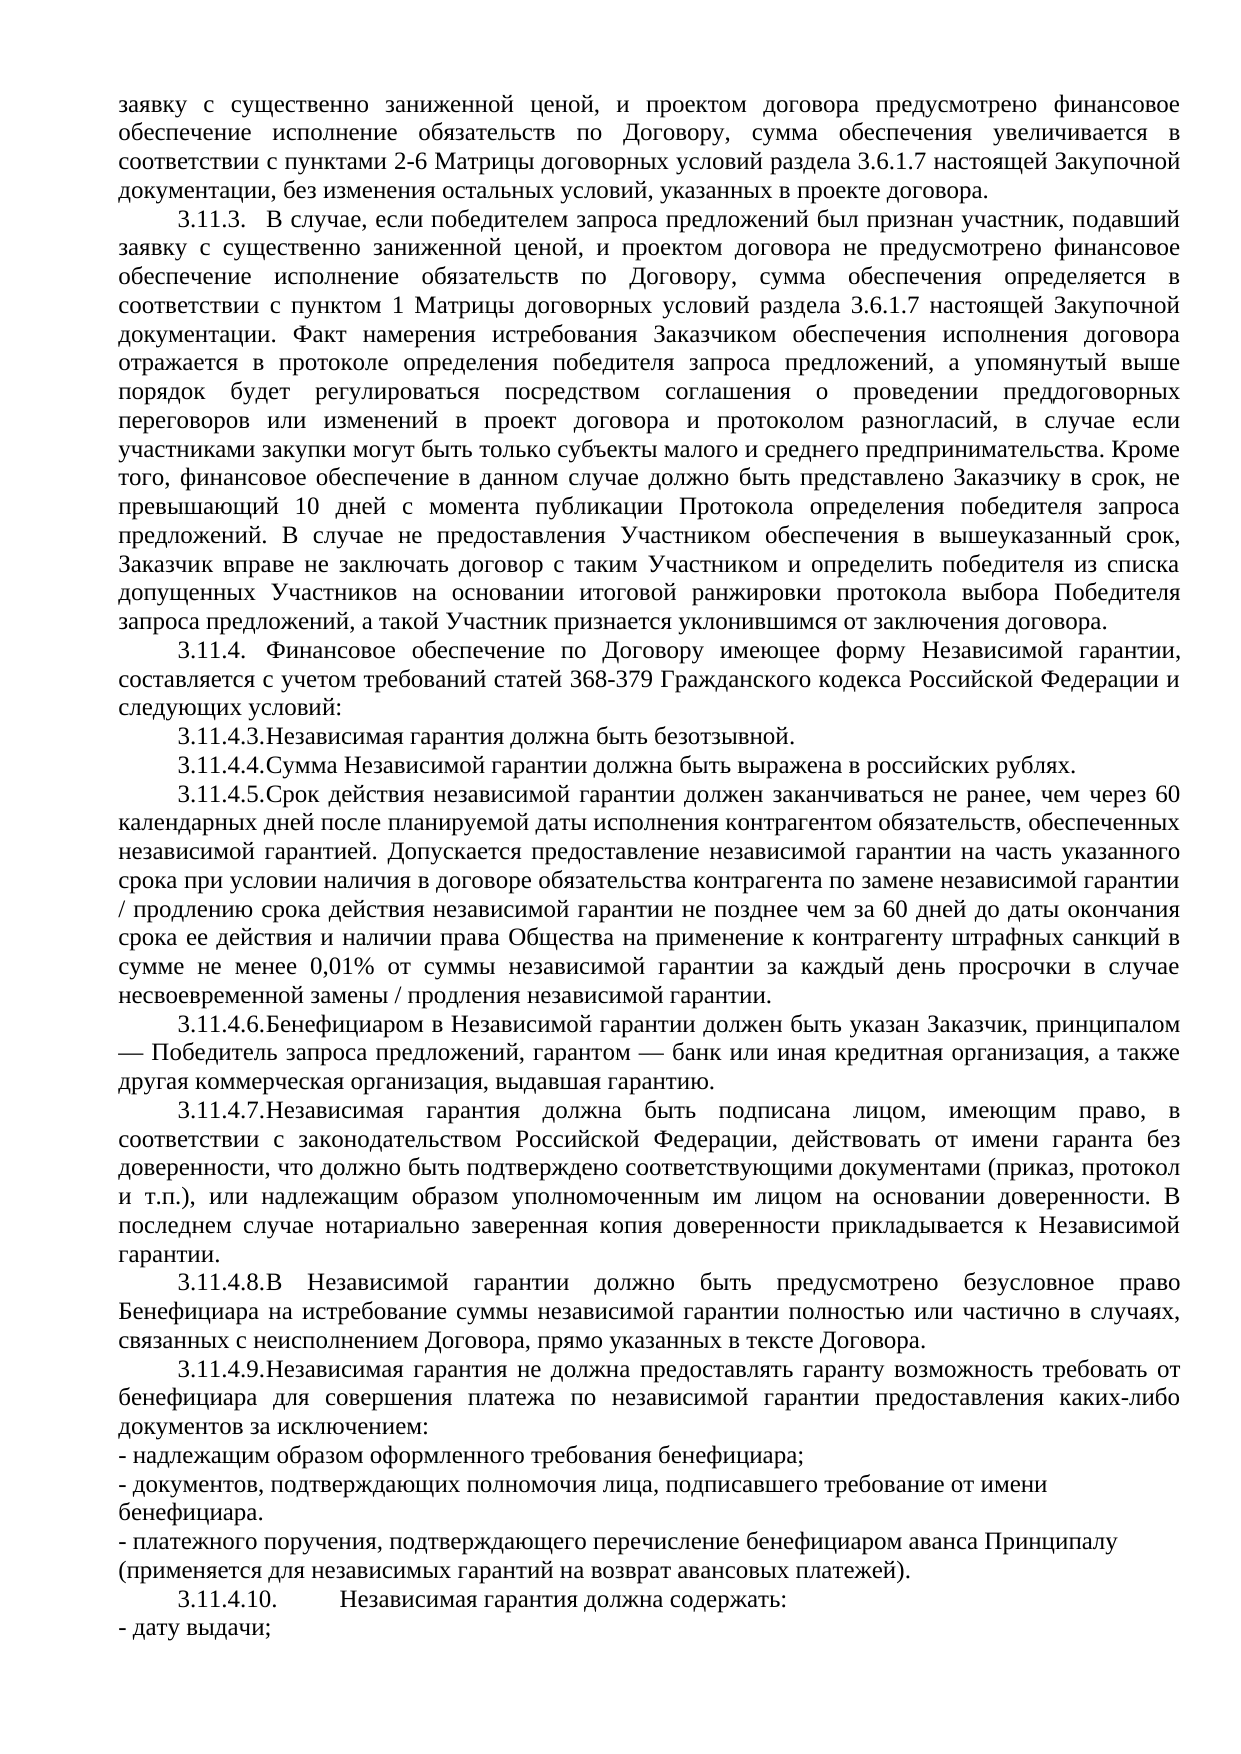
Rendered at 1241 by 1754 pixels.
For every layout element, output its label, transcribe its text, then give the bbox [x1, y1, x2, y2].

list Независимая гарантия не должна предоставлять гаранту возможность требовать от бенефициара для совершения платежа по независимой гарантии предоставления каких-либо документов за исключением: [118, 1354, 1181, 1440]
text - дату выдачи; [118, 1612, 1181, 1641]
text - платежного поручения, подтверждающего перечисление бенефициаром аванса Принципалу (применяется для независимых гарантий на возврат авансовых платежей). [118, 1526, 1181, 1584]
list В Независимой гарантии должно быть предусмотрено безусловное право Бенефициара на истребование суммы независимой гарантии полностью или частично в случаях, связанных с неисполнением Договора, прямо указанных в тексте Договора. [118, 1267, 1181, 1354]
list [118, 89, 1181, 204]
list Независимая гарантия должна содержать: [118, 1584, 1181, 1612]
text - надлежащим образом оформленного требования бенефициара; [118, 1440, 1181, 1469]
list В случае, если победителем запроса предложений был признан участник, подавший заявку с существенно заниженной ценой, и проектом договора не предусмотрено финансовое обеспечение исполнение обязательств по Договору, сумма обеспечения определяется в соответствии с пунктом 1 Матрицы договорных условий раздела 3.6.1.7 настоящей Закупочной документации. Факт намерения истребования Заказчиком обеспечения исполнения договора отражается в протоколе определения победителя запроса предложений, а упомянутый выше порядок будет регулироваться посредством соглашения о проведении преддоговорных переговоров или изменений в проект договора и протоколом разногласий, в случае если участниками закупки могут быть только субъекты малого и среднего предпринимательства. Кроме того, финансовое обеспечение в данном случае должно быть представлено Заказчику в срок, не превышающий 10 дней с момента публикации Протокола определения победителя запроса предложений. В случае не предоставления Участником обеспечения в вышеуказанный срок, Заказчик вправе не заключать договор с таким Участником и определить победителя из списка допущенных Участников на основании итоговой ранжировки протокола выбора Победителя запроса предложений, а такой Участник признается уклонившимся от заключения договора. [118, 204, 1181, 635]
list Финансовое обеспечение по Договору имеющее форму Независимой гарантии, составляется с учетом требований статей 368-379 Гражданского кодекса Российской Федерации и следующих условий: [118, 635, 1181, 721]
list Бенефициаром в Независимой гарантии должен быть указан Заказчик, принципалом — Победитель запроса предложений, гарантом — банк или иная кредитная организация, а также другая коммерческая организация, выдавшая гарантию. [118, 1009, 1181, 1095]
text - документов, подтверждающих полномочия лица, подписавшего требование от имени бенефициара. [118, 1469, 1181, 1526]
list Независимая гарантия должна быть подписана лицом, имеющим право, в соответствии с законодательством Российской Федерации, действовать от имени гаранта без доверенности, что должно быть подтверждено соответствующими документами (приказ, протокол и т.п.), или надлежащим образом уполномоченным им лицом на основании доверенности. В последнем случае нотариально заверенная копия доверенности прикладывается к Независимой гарантии. [118, 1095, 1181, 1267]
list Срок действия независимой гарантии должен заканчиваться не ранее, чем через 60 календарных дней после планируемой даты исполнения контрагентом обязательств, обеспеченных независимой гарантией. Допускается предоставление независимой гарантии на часть указанного срока при условии наличия в договоре обязательства контрагента по замене независимой гарантии / продлению срока действия независимой гарантии не позднее чем за 60 дней до даты окончания срока ее действия и наличии права Общества на применение к контрагенту штрафных санкций в сумме не менее 0,01% от суммы независимой гарантии за каждый день просрочки в случае несвоевременной замены / продления независимой гарантии. [118, 779, 1181, 1009]
list Независимая гарантия должна быть безотзывной. [118, 721, 1181, 750]
list Сумма Независимой гарантии должна быть выражена в российских рублях. [118, 750, 1181, 779]
